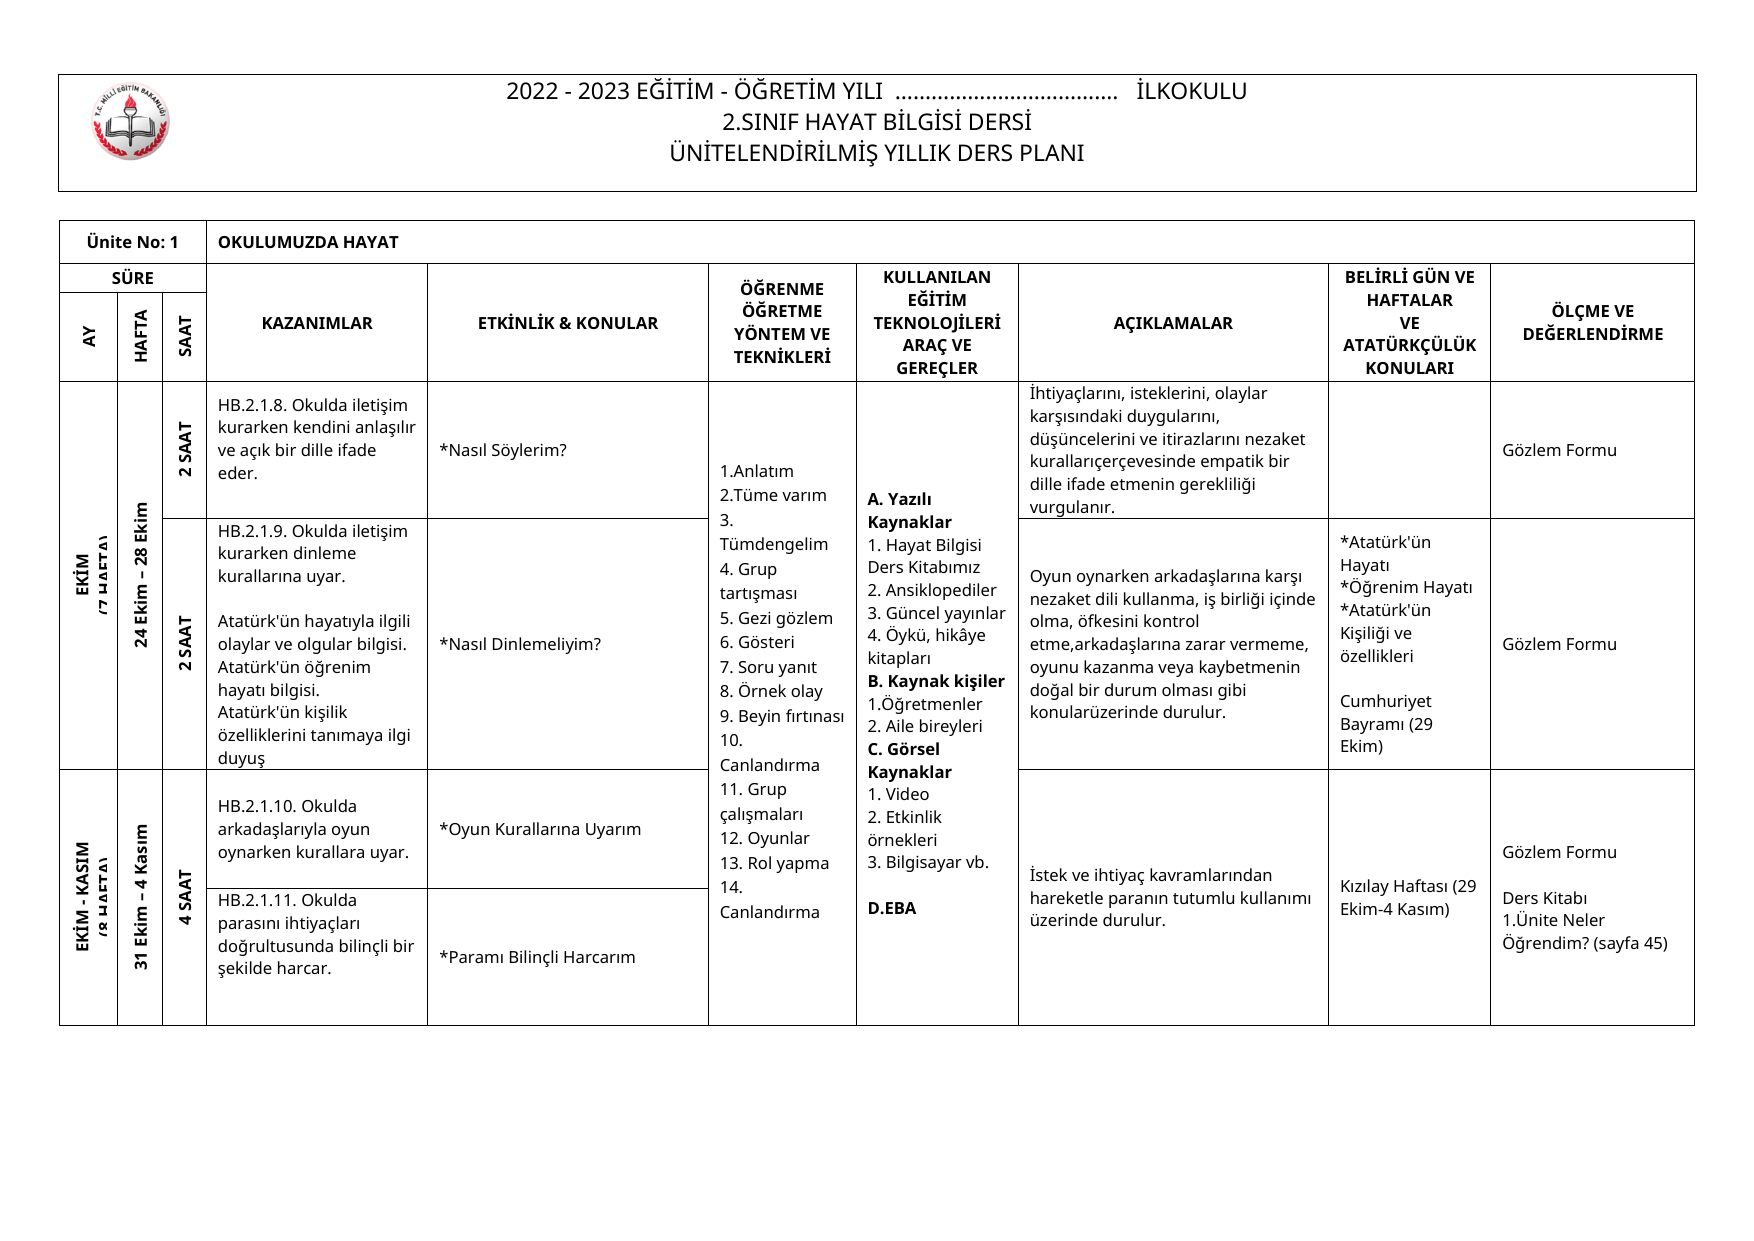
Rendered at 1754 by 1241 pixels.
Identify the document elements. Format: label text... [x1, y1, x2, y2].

table_cell 31 Ekim – 4 Kasım [118, 770, 162, 1025]
table_cell ETKİNLİK & KONULAR [428, 264, 708, 381]
table_cell ÖĞRENME ÖĞRETME YÖNTEM VE TEKNİKLERİ [709, 264, 856, 381]
table_cell BELİRLİ GÜN VE HAFTALAR VE ATATÜRKÇÜLÜK KONULARI [1329, 264, 1490, 381]
table_cell EKİM (7.HAFTA) [60, 382, 117, 769]
table_cell 24 Ekim – 28 Ekim [118, 382, 162, 769]
table_cell [1329, 382, 1490, 518]
table_cell *Nasıl Dinlemeliyim? [428, 519, 708, 769]
picture [85, 77, 175, 167]
table_cell EKİM - KASIM (8.HAFTA) [60, 770, 117, 1025]
table_cell SAAT [163, 293, 206, 381]
table_cell AÇIKLAMALAR [1019, 264, 1328, 381]
table_cell Gözlem Formu [1491, 519, 1694, 769]
table_cell 2 SAAT [163, 519, 206, 769]
table_cell 2 SAAT [163, 382, 206, 518]
table_header OKULUMUZDA HAYAT [207, 221, 1694, 263]
table_cell KAZANIMLAR [207, 264, 427, 381]
table_cell KULLANILAN EĞİTİM TEKNOLOJİLERİ ARAÇ VE GEREÇLER [857, 264, 1018, 381]
table_cell HB.2.1.11. Okulda parasını ihtiyaçları doğrultusunda bilinçli bir şekilde harcar. [207, 889, 427, 1025]
table_cell Gözlem Formu [1491, 382, 1694, 518]
table_cell 1.Anlatım 2.Tüme varım 3. Tümdengelim 4. Grup tartışması 5. Gezi gözlem 6. Gösteri 7. Soru yanıt 8. Örnek olay 9. Beyin fırtınası 10. Canlandırma 11. Grup çalışmaları 12. Oyunlar 13. Rol yapma 14. Canlandırma [709, 382, 856, 1025]
table_cell Gözlem Formu Ders Kitabı 1.Ünite Neler Öğrendim? (sayfa 45) [1491, 770, 1694, 1025]
table_cell Oyun oynarken arkadaşlarına karşı nezaket dili kullanma, iş birliği içinde olma, öfkesini kontrol etme,arkadaşlarına zarar vermeme, oyunu kazanma veya kaybetmenin doğal bir durum olması gibi konularüzerinde durulur. [1019, 519, 1328, 769]
table_cell *Nasıl Söylerim? [428, 382, 708, 518]
table_cell HAFTA [118, 293, 162, 381]
table_cell SÜRE [60, 264, 206, 292]
table_cell AY [60, 293, 117, 381]
table_cell İstek ve ihtiyaç kavramlarından hareketle paranın tutumlu kullanımı üzerinde durulur. [1019, 770, 1328, 1025]
table_header Ünite No: 1 [60, 221, 206, 263]
table_cell Kızılay Haftası (29 Ekim-4 Kasım) [1329, 770, 1490, 1025]
table_cell HB.2.1.9. Okulda iletişim kurarken dinleme kurallarına uyar. Atatürk'ün hayatıyla ilgili olaylar ve olgular bilgisi. Atatürk'ün öğrenim hayatı bilgisi. Atatürk'ün kişilik özelliklerini tanımaya ilgi duyuş [207, 519, 427, 769]
table_cell ÖLÇME VE DEĞERLENDİRME [1491, 264, 1694, 381]
table_cell A. Yazılı Kaynaklar 1. Hayat Bilgisi Ders Kitabımız 2. Ansiklopediler 3. Güncel yayınlar 4. Öykü, hikâye kitapları B. Kaynak kişiler 1.Öğretmenler 2. Aile bireyleri C. Görsel Kaynaklar 1. Video 2. Etkinlik örnekleri 3. Bilgisayar vb. D.EBA [857, 382, 1018, 1025]
table_cell *Oyun Kurallarına Uyarım [428, 770, 708, 888]
table_cell *Paramı Bilinçli Harcarım [428, 889, 708, 1025]
table_cell *Atatürk'ün Hayatı *Öğrenim Hayatı *Atatürk'ün Kişiliği ve özellikleri Cumhuriyet Bayramı (29 Ekim) [1329, 519, 1490, 769]
table_cell HB.2.1.10. Okulda arkadaşlarıyla oyun oynarken kurallara uyar. [207, 770, 427, 888]
table_cell HB.2.1.8. Okulda iletişim kurarken kendini anlaşılır ve açık bir dille ifade eder. [207, 382, 427, 518]
table_cell İhtiyaçlarını, isteklerini, olaylar karşısındaki duygularını, düşüncelerini ve itirazlarını nezaket kurallarıçerçevesinde empatik bir dille ifade etmenin gerekliliği vurgulanır. [1019, 382, 1328, 518]
table_cell 4 SAAT [163, 770, 206, 1025]
